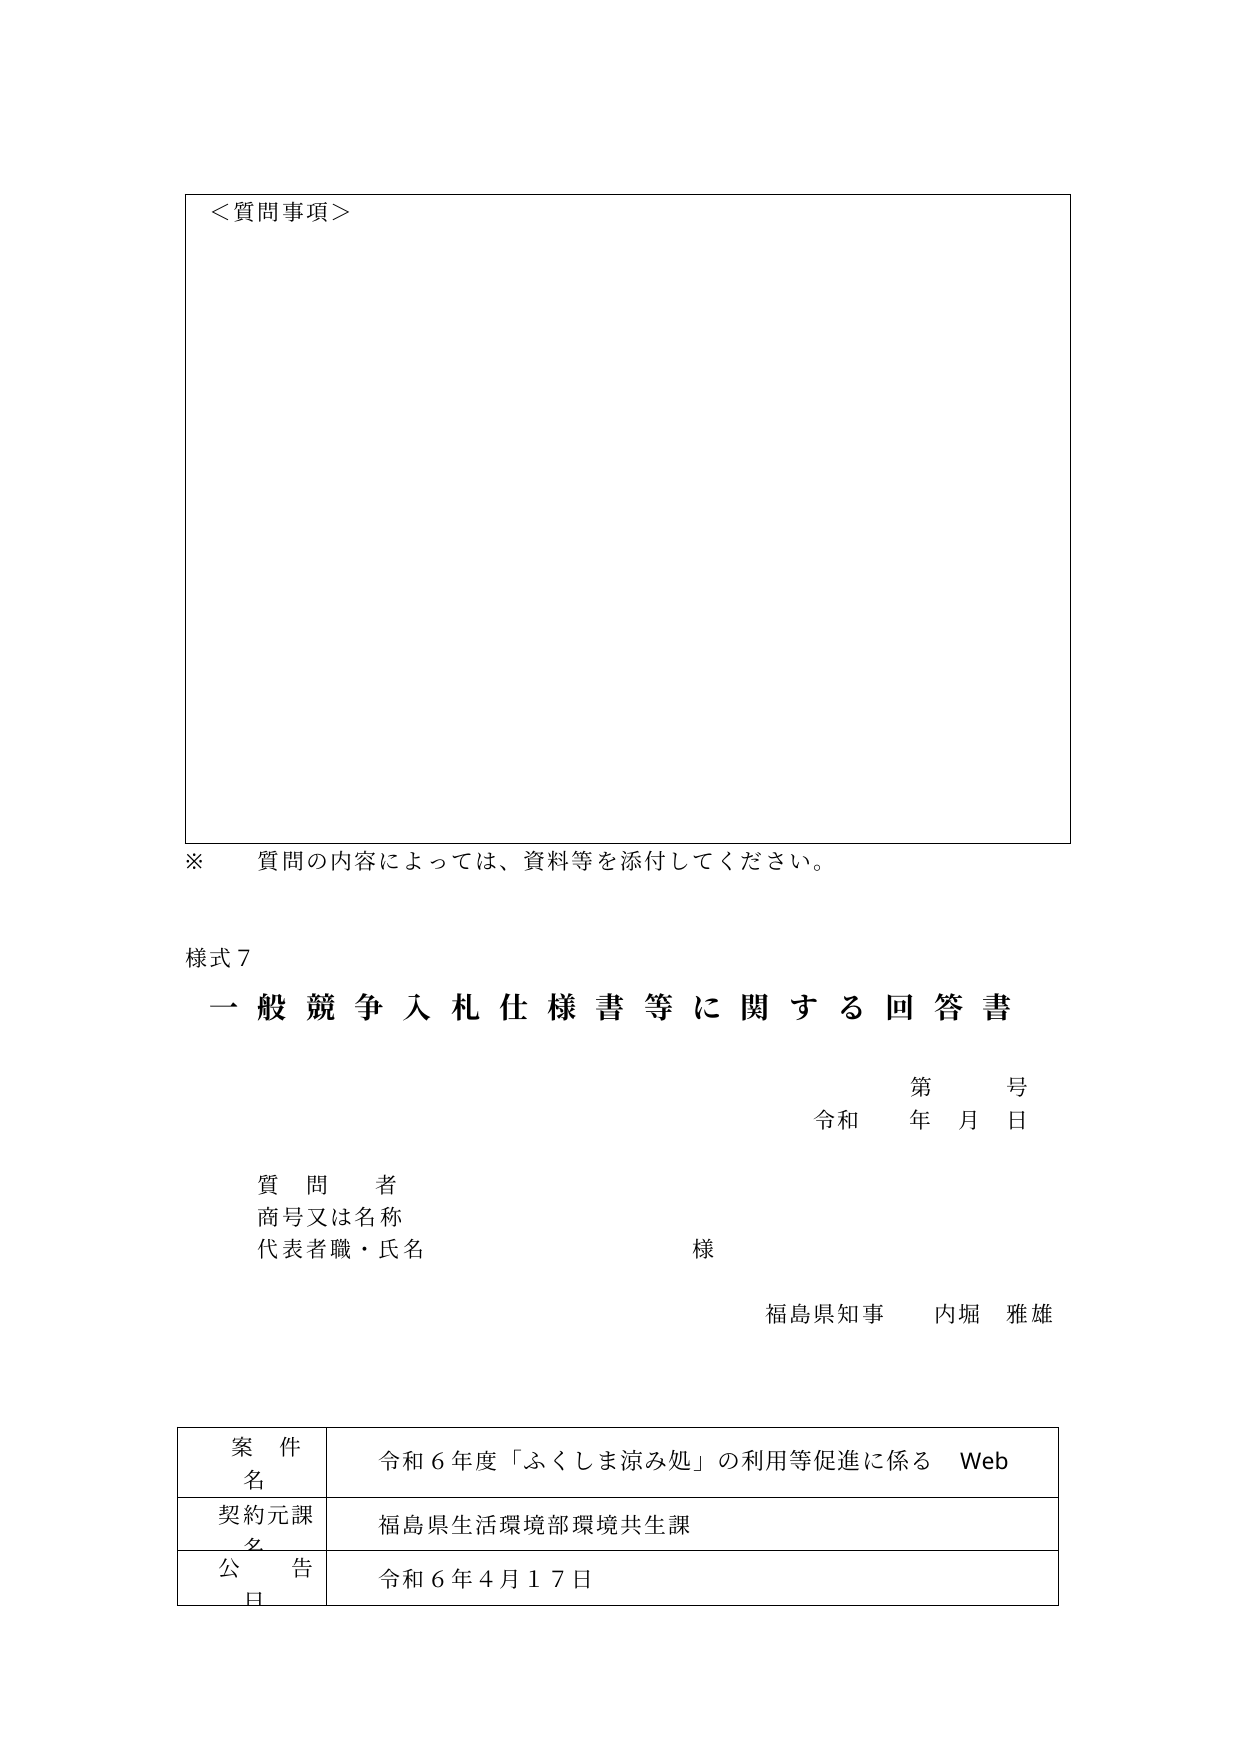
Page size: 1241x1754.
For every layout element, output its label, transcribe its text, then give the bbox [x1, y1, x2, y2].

table_header [1059, 1427, 1063, 1604]
text 商号又は名称 [185, 1200, 1055, 1232]
text 福島県知事 内堀 雅雄 [185, 1297, 1055, 1329]
table_cell 公 告 日 [178, 1551, 326, 1604]
table_cell 令和６年４月１７日 [327, 1551, 1058, 1604]
text ※ 質問の内容によっては、資料等を添付してください。 [185, 844, 1055, 876]
table_header 案 件 名 [178, 1428, 326, 1497]
text 代表者職・氏名 様 [185, 1232, 1055, 1264]
text 第 号 [185, 1070, 1030, 1103]
table_header ＜質問事項＞ [186, 195, 1070, 842]
text 質問者 [185, 1167, 1055, 1200]
table_header 令和６年度「ふくしま涼み処」の利用等促進に係るWebマップ 作成等業務 [327, 1428, 1058, 1497]
text 令和 年 月 日 [185, 1103, 1030, 1135]
text 様式７ [185, 941, 1055, 973]
table_cell 福島県生活環境部環境共生課 [327, 1498, 1058, 1550]
text 一般競争入札仕様書等に関する回答書 [185, 973, 1055, 1038]
table_cell 契約元課名 [178, 1498, 326, 1550]
